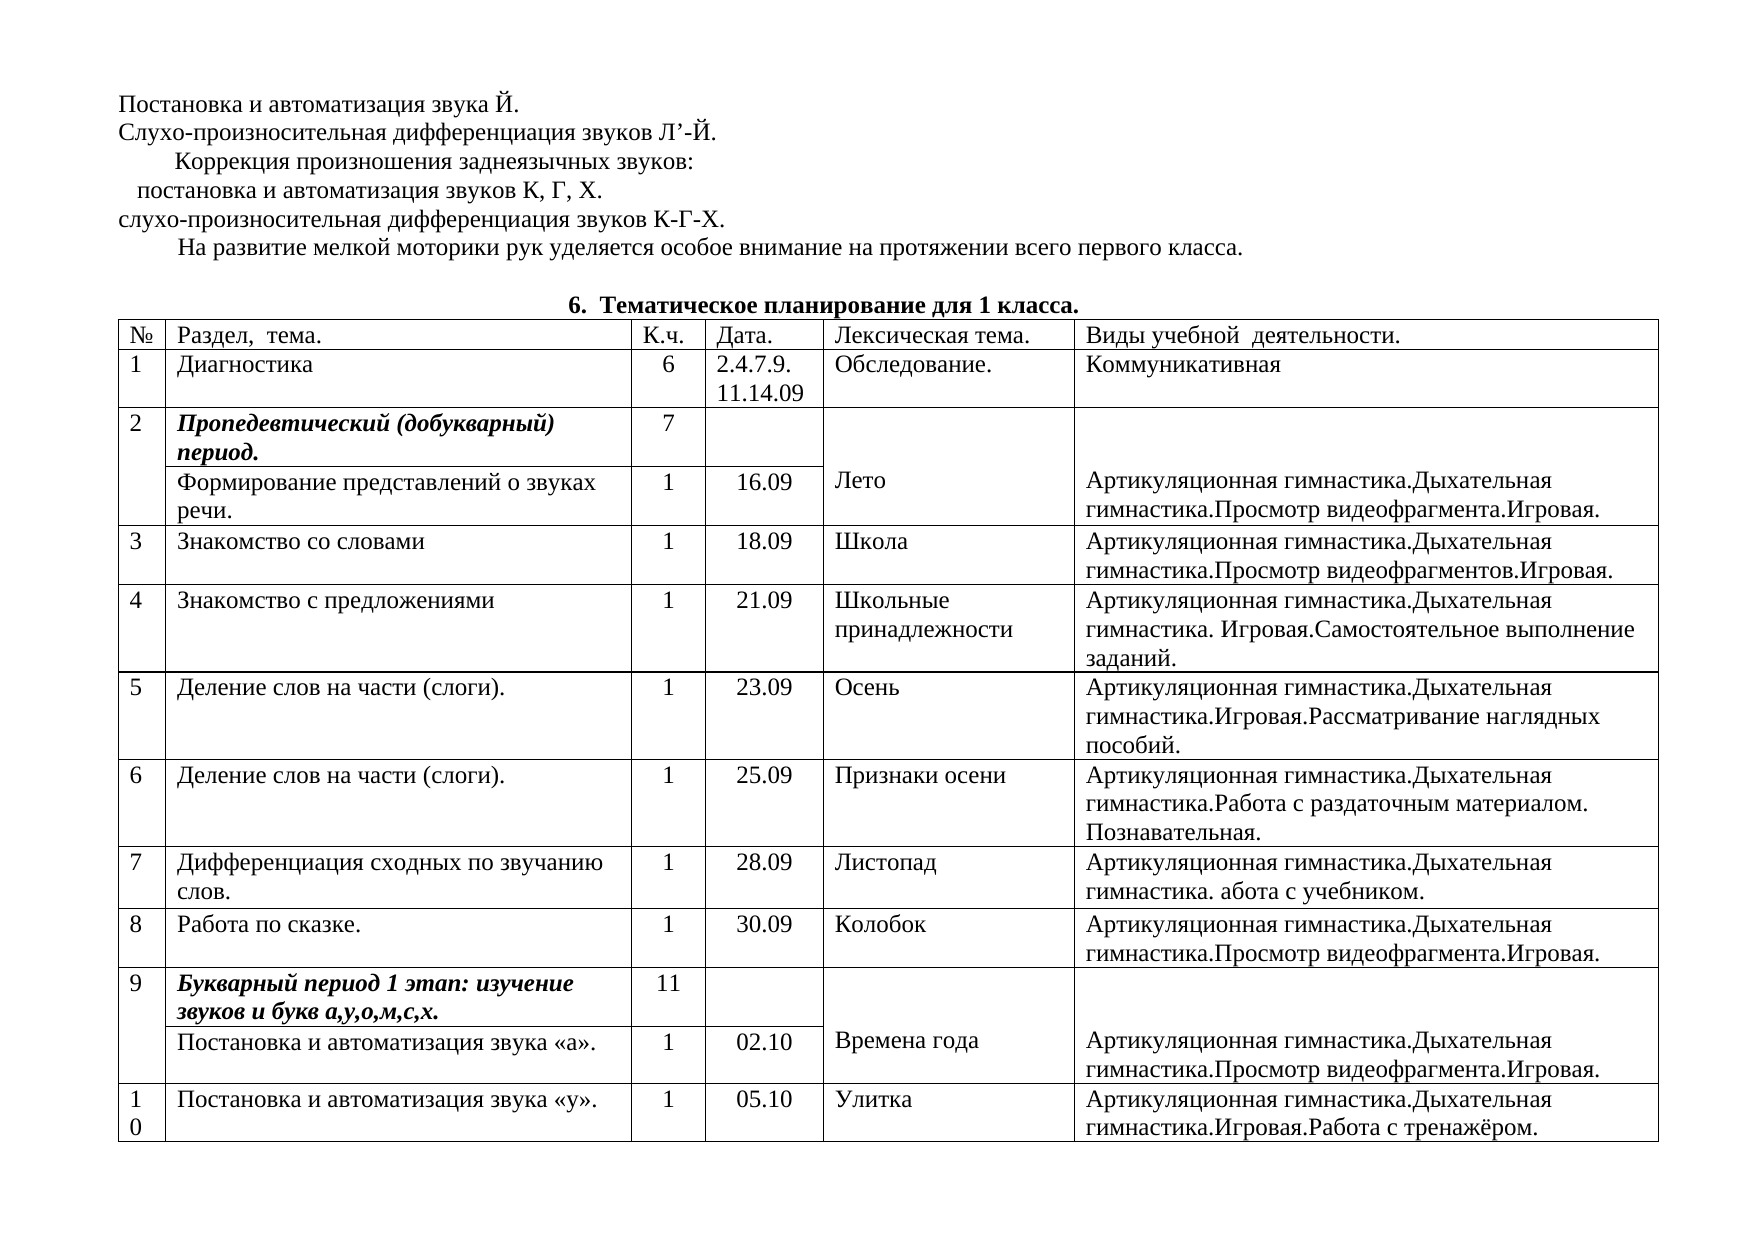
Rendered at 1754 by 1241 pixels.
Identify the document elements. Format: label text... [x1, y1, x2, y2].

table_cell 3 [119, 526, 165, 584]
table_cell 1 [632, 1084, 705, 1141]
table_cell 1 [632, 760, 705, 846]
table_cell Осень [824, 673, 1074, 759]
text слухо-произносительная дифференциация звуков К-Г-Х. [118, 204, 1636, 232]
table_cell Диагностика [166, 350, 631, 407]
table_cell 28.09 [706, 847, 823, 908]
table_cell Времена года [824, 968, 1074, 1083]
table_cell 18.09 [706, 526, 823, 584]
table_header № [119, 320, 165, 348]
table_cell Улитка [824, 1084, 1074, 1141]
table_cell Дифференциация сходных по звучанию слов. [166, 847, 631, 908]
table_cell 1 [632, 467, 705, 525]
table_cell 4 [119, 585, 165, 671]
table_cell 21.09 [706, 585, 823, 671]
table_cell Артикуляционная гимнастика.Дыхательная гимнастика.Игровая.Рассматривание наглядных пособий. [1075, 673, 1658, 759]
text На развитие мелкой моторики рук уделяется особое внимание на протяжении всего первого класса. [118, 232, 1636, 261]
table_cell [166, 1084, 631, 1141]
table_cell 6 [632, 350, 705, 407]
table_header Раздел, тема. [166, 320, 631, 348]
text Слухо-произносительная дифференциация звуков Л’-Й. [118, 117, 1636, 146]
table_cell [1075, 1084, 1658, 1141]
table_cell 5 [119, 673, 165, 759]
table_cell 1 [632, 1027, 705, 1083]
table_cell Признаки осени [824, 760, 1074, 846]
table_cell Школьные принадлежности [824, 585, 1074, 671]
table_cell [706, 968, 823, 1026]
table_cell Артикуляционная гимнастика.Дыхательная гимнастика. Игровая.Самостоятельное выполнение заданий. [1075, 585, 1658, 671]
table_cell 05.10 [706, 1084, 823, 1141]
table_cell 1 [632, 909, 705, 967]
text Коррекция произношения заднеязычных звуков: [118, 146, 1636, 175]
text Постановка и автоматизация звука Й. [118, 89, 1636, 117]
table_header Виды учебной деятельности. [1075, 320, 1658, 348]
table_cell Школа [824, 526, 1074, 584]
table_cell 1 [632, 673, 705, 759]
table_cell Обследование. [824, 350, 1074, 407]
table_cell Артикуляционная гимнастика.Дыхательная гимнастика.Просмотр видеофрагмента.Игровая. [1075, 408, 1658, 525]
table_cell 1 [632, 585, 705, 671]
table_cell Лето [824, 408, 1074, 525]
text постановка и автоматизация звуков К, Г, Х. [118, 175, 1636, 204]
table_cell Работа по сказке. [166, 909, 631, 967]
table_cell Коммуникативная [1075, 350, 1658, 407]
table_cell Пропедевтический (добукварный) период. [166, 408, 631, 466]
table_header Дата. [706, 320, 823, 348]
table_cell 1 [632, 847, 705, 908]
table_cell 23.09 [706, 673, 823, 759]
table_cell Артикуляционная гимнастика.Дыхательная гимнастика. абота с учебником. [1075, 847, 1658, 908]
table_cell 25.09 [706, 760, 823, 846]
table_cell 2.4.7.9. 11.14.09 [706, 350, 823, 407]
table_cell Формирование представлений о звуках речи. [166, 467, 631, 525]
table_cell Колобок [824, 909, 1074, 967]
table_cell Букварный период 1 этап: изучение звуков и букв а,у,о,м,с,х. [166, 968, 631, 1026]
table_cell 1 [632, 526, 705, 584]
table_cell 1 [119, 350, 165, 407]
text 6. Тематическое планирование для 1 класса. [193, 290, 1636, 319]
table_cell 30.09 [706, 909, 823, 967]
table_cell Артикуляционная гимнастика.Дыхательная гимнастика.Работа с раздаточным материалом. Познавательная. [1075, 760, 1658, 846]
table_cell Артикуляционная гимнастика.Дыхательная гимнастика.Просмотр видеофрагмента.Игровая. [1075, 909, 1658, 967]
table_cell Деление слов на части (слоги). [166, 673, 631, 759]
table_cell Листопад [824, 847, 1074, 908]
table_cell 02.10 [706, 1027, 823, 1083]
table_cell Знакомство со словами [166, 526, 631, 584]
table_cell Деление слов на части (слоги). [166, 760, 631, 846]
table_cell 10 [119, 1084, 165, 1141]
table_cell Постановка и автоматизация звука «а». [166, 1027, 631, 1083]
table_cell Знакомство с предложениями [166, 585, 631, 671]
table_cell 6 [119, 760, 165, 846]
table_cell Артикуляционная гимнастика.Дыхательная гимнастика.Просмотр видеофрагмента.Игровая. [1075, 968, 1658, 1083]
table_cell 2 [119, 408, 165, 525]
table_cell 7 [632, 408, 705, 466]
table_cell 16.09 [706, 467, 823, 525]
table_cell 7 [119, 847, 165, 908]
table_header Лексическая тема. [824, 320, 1074, 348]
table_header К.ч. [632, 320, 705, 348]
table_cell 8 [119, 909, 165, 967]
table_cell Артикуляционная гимнастика.Дыхательная гимнастика.Просмотр видеофрагментов.Игровая. [1075, 526, 1658, 584]
table_cell 9 [119, 968, 165, 1083]
table_cell [706, 408, 823, 466]
table_cell 11 [632, 968, 705, 1026]
